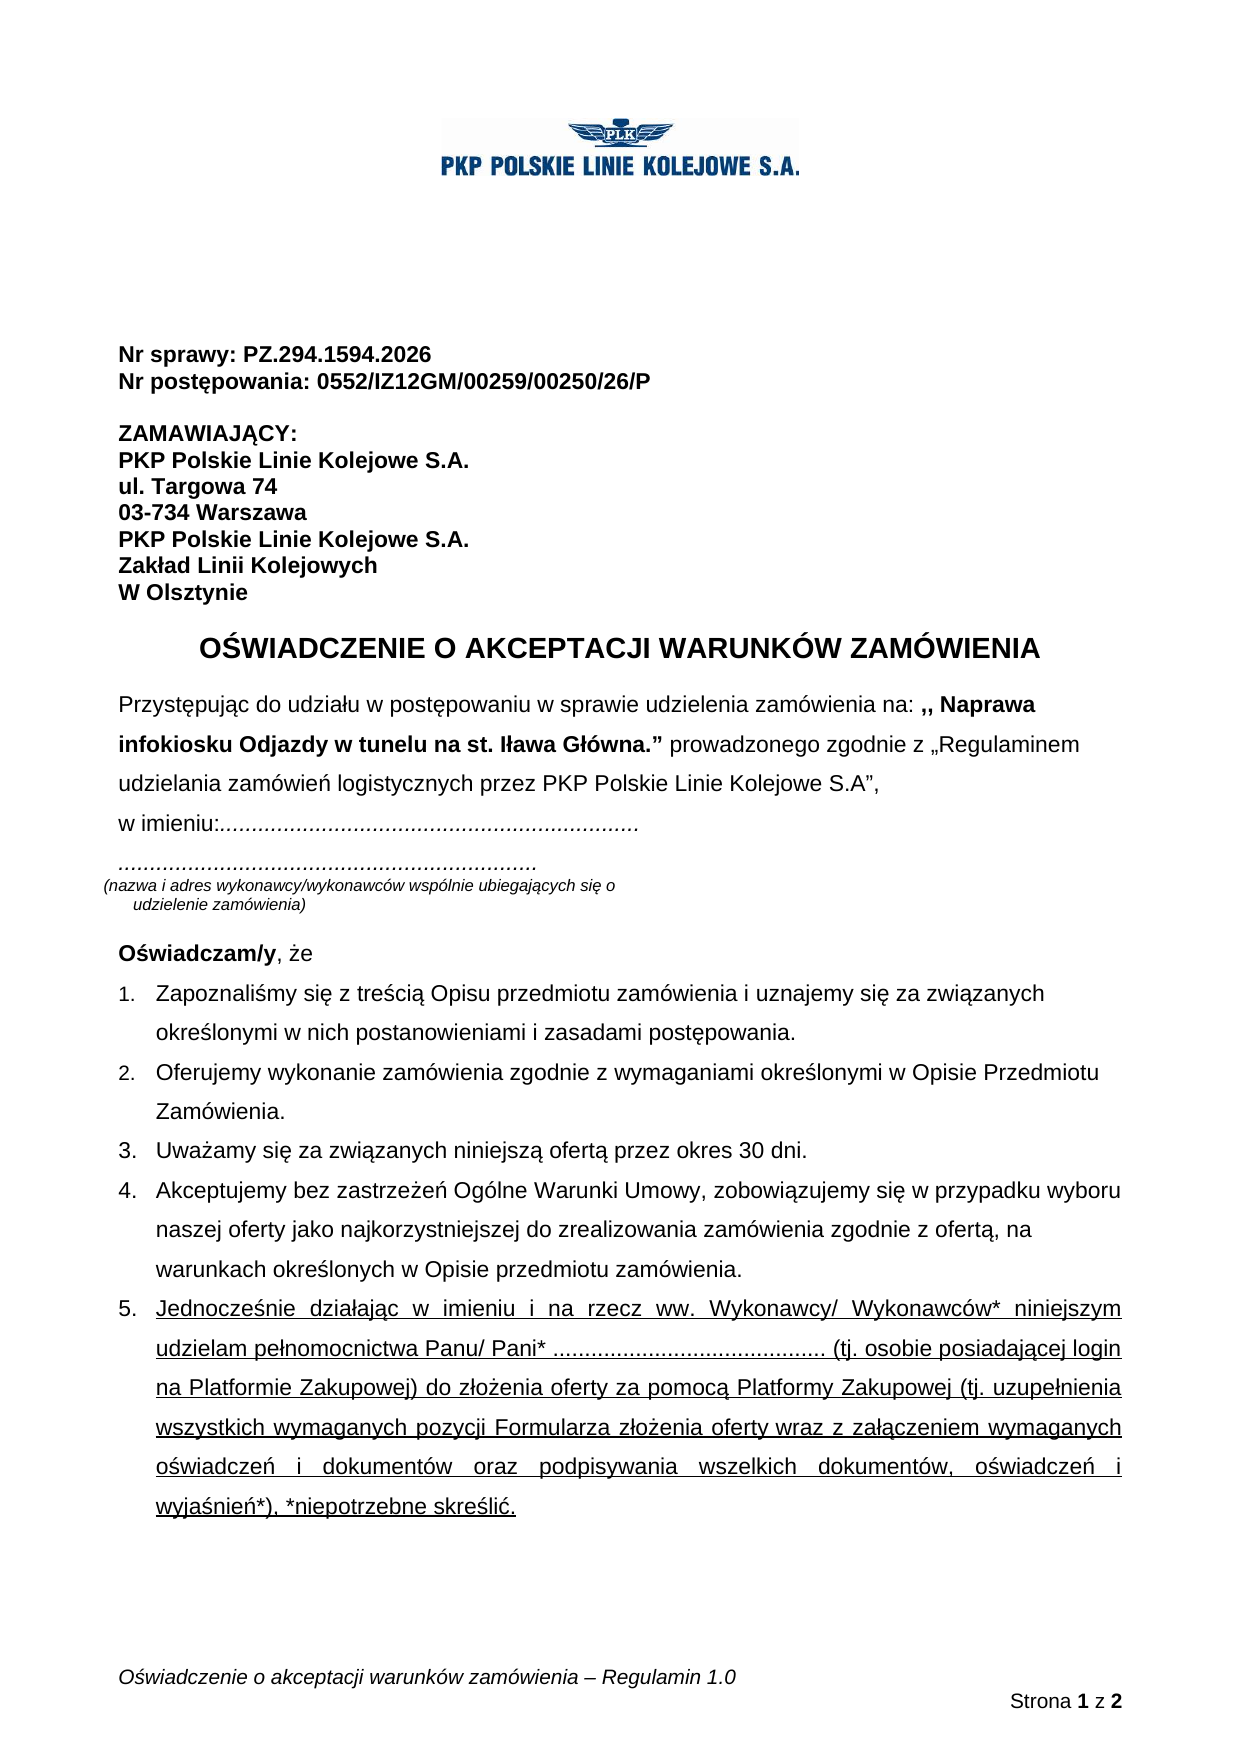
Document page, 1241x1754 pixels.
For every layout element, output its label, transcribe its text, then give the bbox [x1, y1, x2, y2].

text Nr postępowania: 0552/IZ12GM/00259/00250/26/P [118, 368, 1122, 394]
text Oświadczam/y, że [118, 940, 1122, 966]
list Zapoznaliśmy się z treścią Opisu przedmiotu zamówienia i uznajemy się za związanych określonymi w nich postanowieniami i zasadami postępowania. [118, 979, 1122, 1045]
text .................................................................. [118, 849, 1122, 875]
text ul. Targowa 74 [118, 473, 1122, 499]
text PKP Polskie Linie Kolejowe S.A. [118, 447, 1122, 473]
text Przystępując do udziału w postępowaniu w sprawie udzielenia zamówienia na: ,, Naprawa infokiosku Odjazdy w tunelu na st. Iława Główna.” prowadzonego zgodnie z „Regulaminem udzielania zamówień logistycznych przez PKP Polskie Linie Kolejowe S.A”, [118, 691, 1122, 796]
text w imieniu:.................................................................. [118, 809, 1122, 836]
text Zakład Linii Kolejowych [118, 552, 1122, 578]
picture [441, 118, 799, 176]
text OŚWIADCZENIE O AKCEPTACJI WARUNKÓW ZAMÓWIENIA [118, 631, 1122, 665]
list Uważamy się za związanych niniejszą ofertą przez okres 30 dni. [118, 1137, 1122, 1164]
list Jednocześnie działając w imieniu i na rzecz ww. Wykonawcy/ Wykonawców* niniejszym udzielam pełnomocnictwa Panu/ Pani* ........................................... (tj. osobie posiadającej login na Platformie Zakupowej) do złożenia oferty za pomocą Platformy Zakupowej (tj. uzupełnienia wszystkich wymaganych pozycji Formularza złożenia oferty wraz z załączeniem wymaganych oświadczeń i dokumentów oraz podpisywania wszelkich dokumentów, oświadczeń i wyjaśnień*), *niepotrzebne skreślić. [118, 1295, 1122, 1519]
list Akceptujemy bez zastrzeżeń Ogólne Warunki Umowy, zobowiązujemy się w przypadku wyboru naszej oferty jako najkorzystniejszej do zrealizowania zamówienia zgodnie z ofertą, na warunkach określonych w Opisie przedmiotu zamówienia. [118, 1177, 1122, 1282]
text W Olsztynie [118, 578, 1122, 605]
text 03-734 Warszawa [118, 499, 1122, 526]
text PKP Polskie Linie Kolejowe S.A. [118, 526, 1122, 552]
text Nr sprawy: PZ.294.1594.2026 [118, 312, 1122, 368]
list Oferujemy wykonanie zamówienia zgodnie z wymaganiami określonymi w Opisie Przedmiotu Zamówienia. [118, 1058, 1122, 1124]
text ZAMAWIAJĄCY: [118, 420, 1122, 447]
text (nazwa i adres wykonawcy/wykonawców wspólnie ubiegających się o udzielenie zamówienia) [103, 875, 650, 914]
